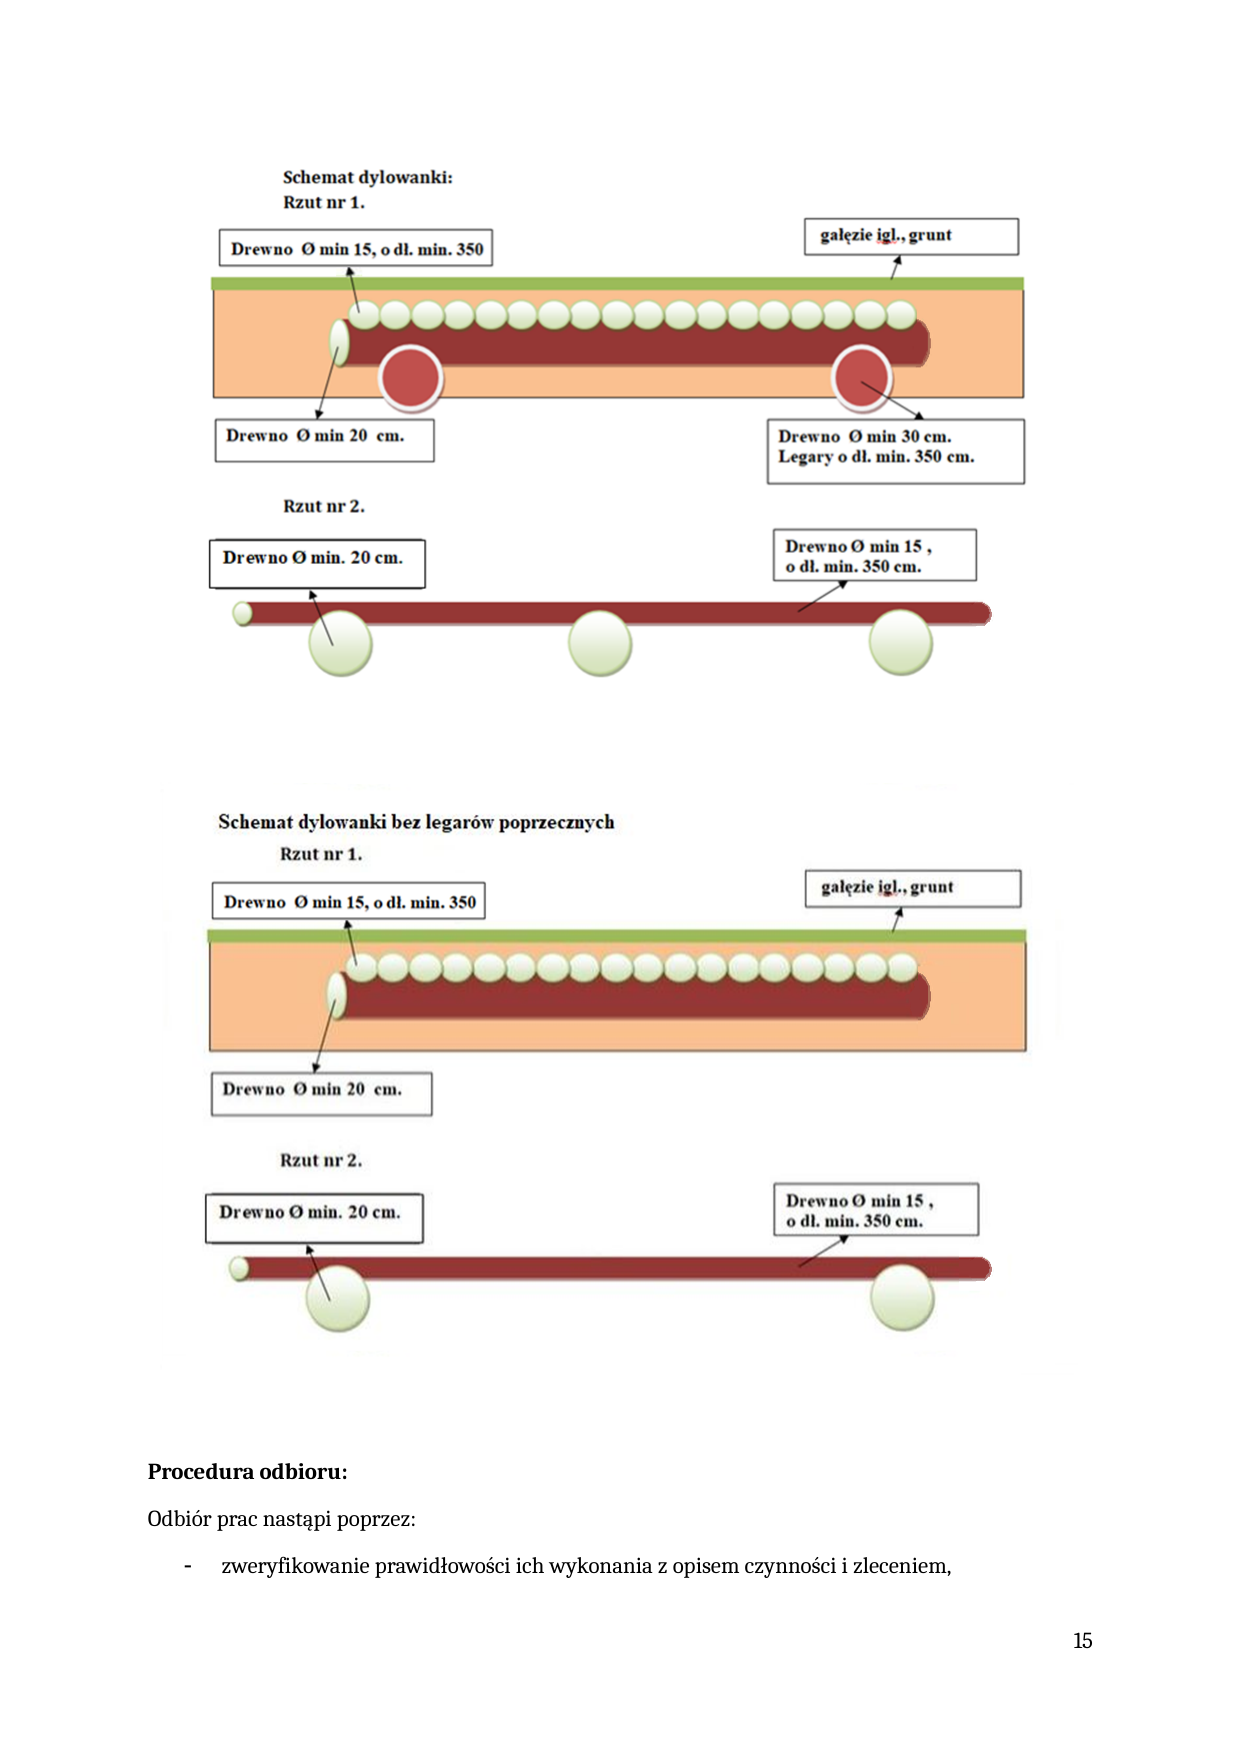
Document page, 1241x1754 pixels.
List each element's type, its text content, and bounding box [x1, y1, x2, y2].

picture [150, 772, 1090, 1392]
list zweryfikowanie prawidłowości ich wykonania z opisem czynności i zleceniem, [184, 1553, 1093, 1579]
text Procedura odbioru: [148, 1459, 1093, 1485]
picture [180, 147, 1061, 706]
text Odbiór prac nastąpi poprzez: [148, 1506, 1093, 1532]
